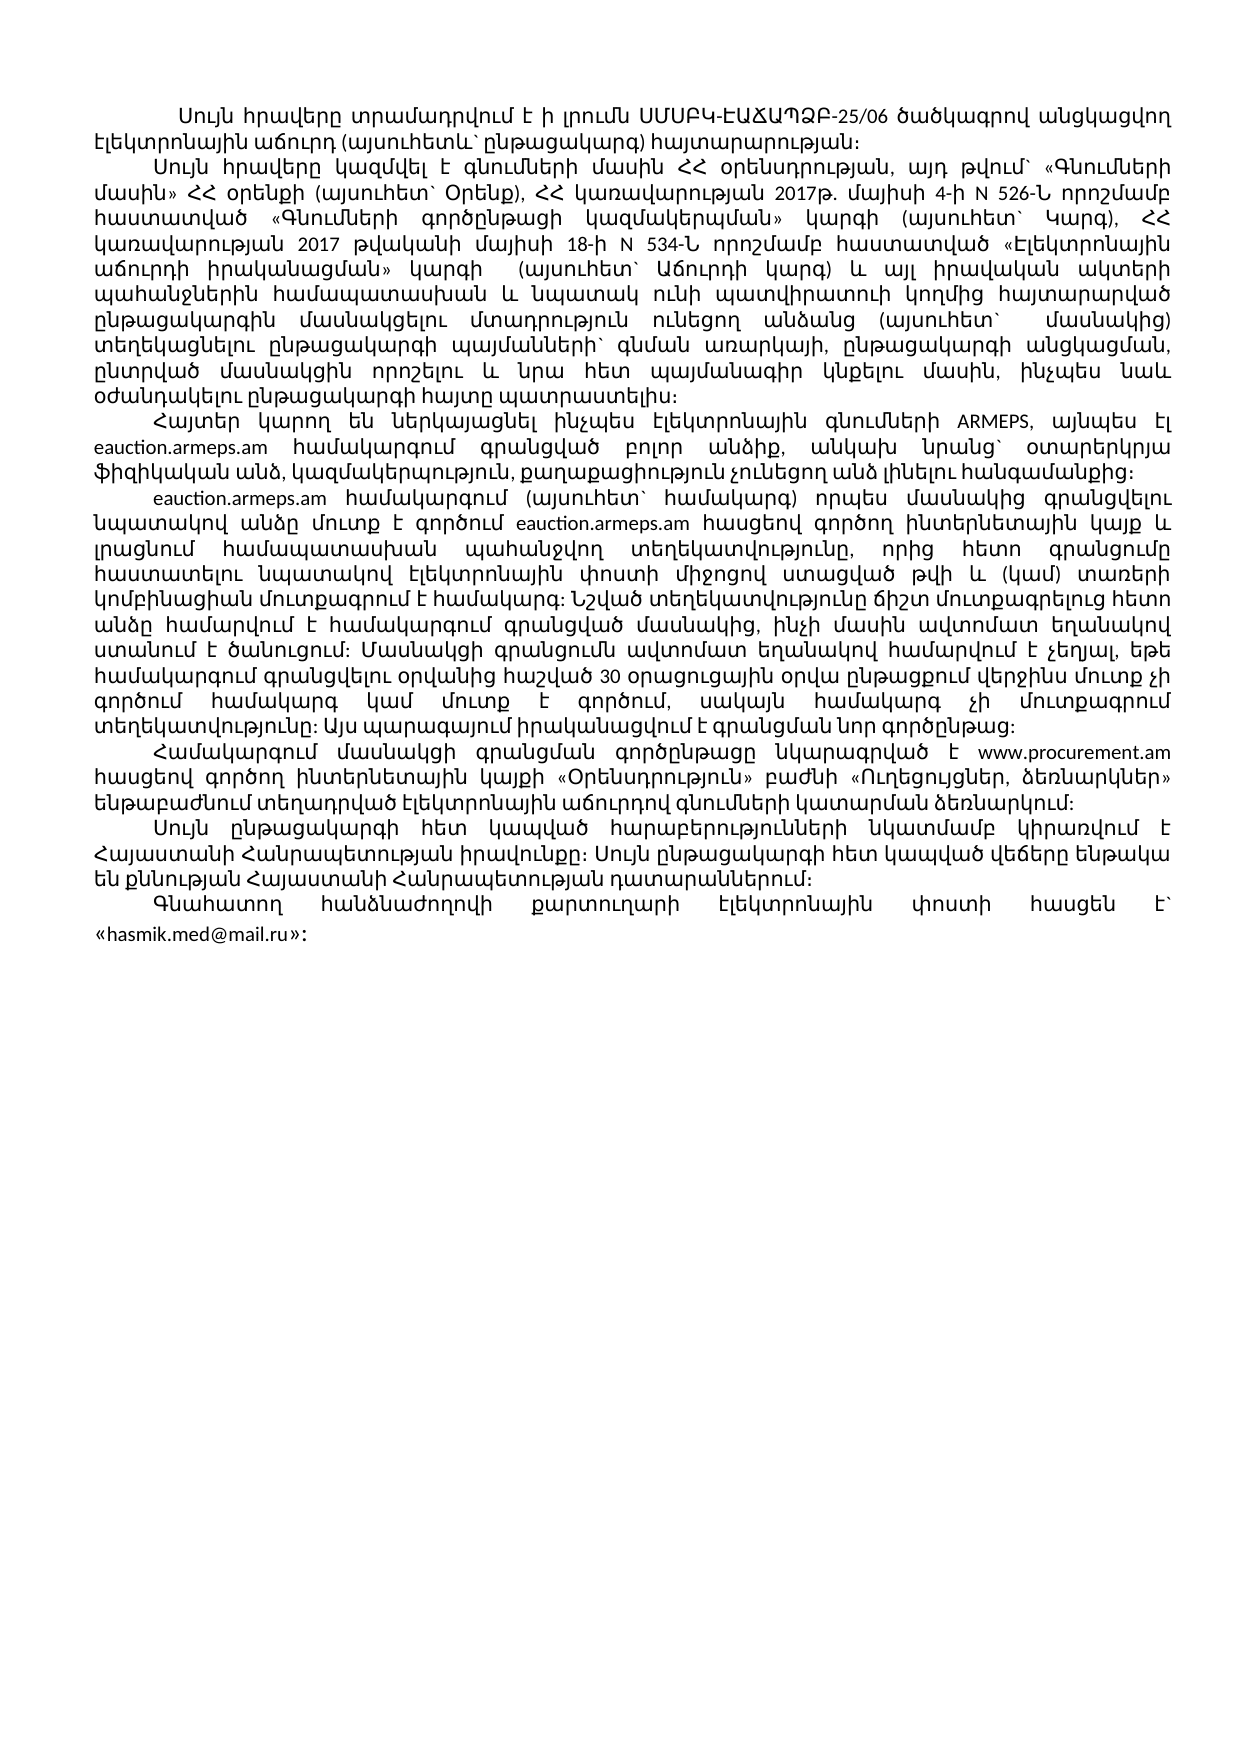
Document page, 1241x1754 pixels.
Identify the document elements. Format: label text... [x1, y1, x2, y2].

text Սույն հրավերը տրամադրվում է ի լրումն ՍՄՍԲԿ-ԷԱՃԱՊՁԲ-25/06 ծածկագրով անցկացվող էլեկտրոնային աճուրդ (այսուհետև` ընթացակարգ) հայտարարության։ [94, 104, 1171, 154]
text eauction.armeps.am համակարգում (այսուհետ` համակարգ) որպես մասնակից գրանցվելու նպատակով անձը մուտք է գործում eauction.armeps.am հասցեով գործող ինտերնետային կայք և լրացնում համապատասխան պահանջվող տեղեկատվությունը, որից հետո գրանցումը հաստատելու նպատակով էլեկտրոնային փոստի միջոցով ստացված թվի և (կամ) տառերի կոմբինացիան մուտքագրում է համակարգ: Նշված տեղեկատվությունը ճիշտ մուտքագրելուց հետո անձը համարվում է համակարգում գրանցված մասնակից, ինչի մասին ավտոմատ եղանակով ստանում է ծանուցում: Մասնակցի գրանցումն ավտոմատ եղանակով համարվում է չեղյալ, եթե համակարգում գրանցվելու օրվանից հաշված 30 օրացուցային օրվա ընթացքում վերջինս մուտք չի գործում համակարգ կամ մուտք է գործում, սակայն համակարգ չի մուտքագրում տեղեկատվությունը: Այս պարագայում իրականացվում է գրանցման նոր գործընթաց: [94, 485, 1171, 739]
text Համակարգում մասնակցի գրանցման գործընթացը նկարագրված է www.procurement.am հասցեով գործող ինտերնետային կայքի «Օրենսդրություն» բաժնի «Ուղեցույցներ, ձեռնարկներ» ենթաբաժնում տեղադրված էլեկտրոնային աճուրդով գնումների կատարման ձեռնարկում: [94, 739, 1171, 815]
text Գնահատող հանձնաժողովի քարտուղարի էլեկտրոնային փոստի հասցեն է` «hasmik.med@mail.ru»: [94, 892, 1171, 948]
text Սույն հրավերը կազմվել է գնումների մասին ՀՀ օրենսդրության, այդ թվում` «Գնումների մասին» ՀՀ օրենքի (այսուհետ` Օրենք), ՀՀ կառավարության 2017թ. մայիսի 4-ի N 526-Ն որոշմամբ հաստատված «Գնումների գործընթացի կազմակերպման» կարգի (այսուհետ` Կարգ), ՀՀ կառավարության 2017 թվականի մայիսի 18-ի N 534-Ն որոշմամբ հաստատված «Էլեկտրոնային աճուրդի իրականացման» կարգի (այսուհետ` Աճուրդի կարգ) և այլ իրավական ակտերի պահանջներին համապատասխան և նպատակ ունի պատվիրատուի կողմից հայտարարված ընթացակարգին մասնակցելու մտադրություն ունեցող անձանց (այսուհետ` մասնակից) տեղեկացնելու ընթացակարգի պայմանների` գնման առարկայի, ընթացակարգի անցկացման, ընտրված մասնակցին որոշելու և նրա հետ պայմանագիր կնքելու մասին, ինչպես նաև օժանդակելու ընթացակարգի հայտը պատրաստելիս։ [94, 154, 1171, 409]
text Սույն ընթացակարգի հետ կապված հարաբերությունների նկատմամբ կիրառվում է Հայաստանի Հանրապետության իրավունքը։ Սույն ընթացակարգի հետ կապված վեճերը ենթակա են քննության Հայաստանի Հանրապետության դատարաններում։ [94, 815, 1171, 892]
text Հայտեր կարող են ներկայացնել ինչպես էլեկտրոնային գնումների ARMEPS, այնպես էլ eauction.armeps.am համակարգում գրանցված բոլոր անձիք, անկախ նրանց` օտարերկրյա ֆիզիկական անձ, կազմակերպություն, քաղաքացիություն չունեցող անձ լինելու հանգամանքից։ [94, 409, 1171, 485]
